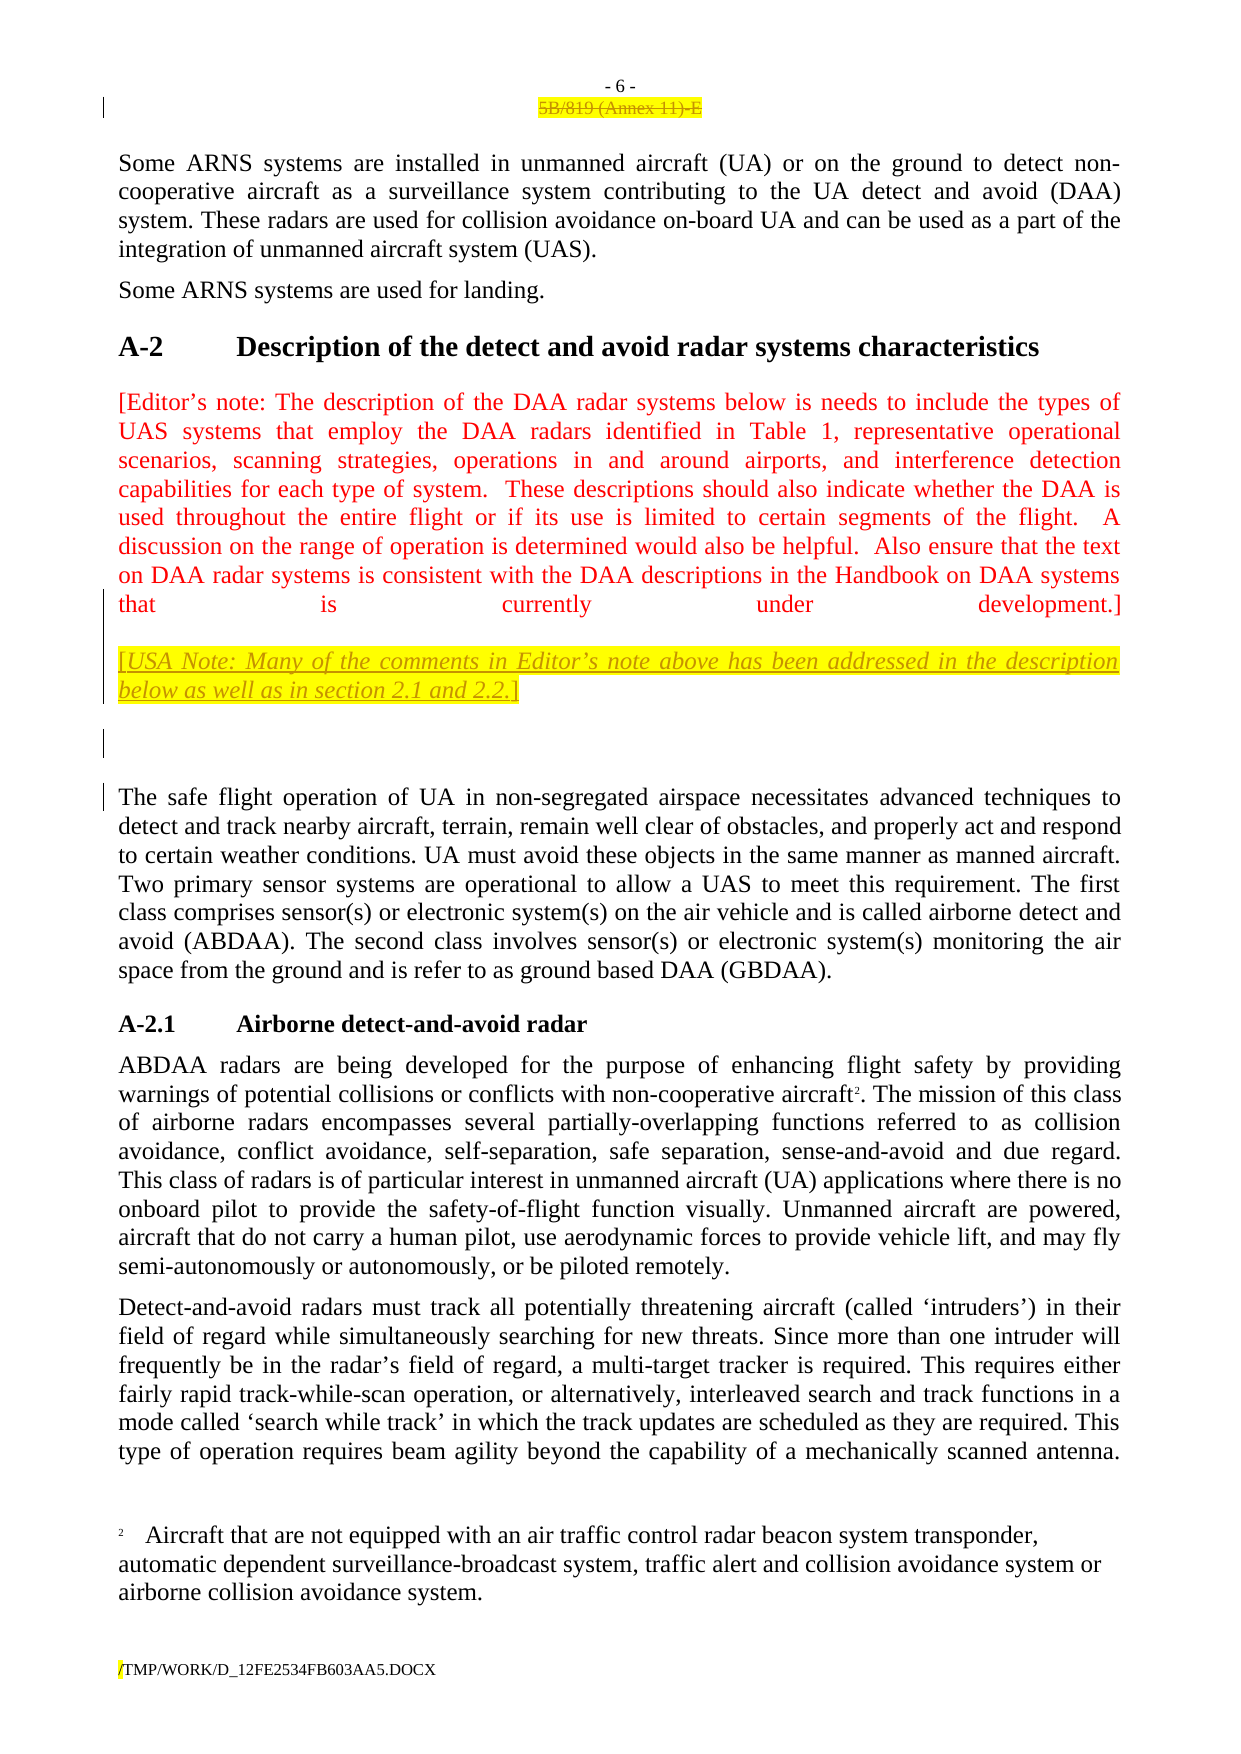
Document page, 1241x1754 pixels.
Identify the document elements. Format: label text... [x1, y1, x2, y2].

text Some ARNS systems are used for landing. [118, 275, 1122, 304]
text The safe flight operation of UA in non-segregated airspace necessitates advanced techniques to detect and track nearby aircraft, terrain, remain well clear of obstacles, and properly act and respond to certain weather conditions. UA must avoid these objects in the same manner as manned aircraft. Two primary sensor systems are operational to allow a UAS to meet this requirement. The first class comprises sensor(s) or electronic system(s) on the air vehicle and is called airborne detect and avoid (ABDAA). The second class involves sensor(s) or electronic system(s) monitoring the air space from the ground and is refer to as ground based DAA (GBDAA). [118, 782, 1122, 984]
subtitle A-2 Description of the detect and avoid radar systems characteristics [118, 329, 1122, 362]
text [118, 1292, 1122, 1465]
subtitle A-2.1 Airborne detect-and-avoid radar [118, 1009, 1122, 1037]
text ABDAA radars are being developed for the purpose of enhancing flight safety by providing warnings of potential collisions or conflicts with non-cooperative aircraft. The mission of this class of airborne radars encompasses several partially-overlapping functions referred to as collision avoidance, conflict avoidance, self-separation, safe separation, sense-and-avoid and due regard. This class of radars is of particular interest in unmanned aircraft (UA) applications where there is no onboard pilot to provide the safety-of-flight function visually. Unmanned aircraft are powered, aircraft that do not carry a human pilot, use aerodynamic forces to provide vehicle lift, and may fly semi-autonomously or autonomously, or be piloted remotely. [118, 1050, 1122, 1280]
text Some ARNS systems are installed in unmanned aircraft (UA) or on the ground to detect non-cooperative aircraft as a surveillance system contributing to the UA detect and avoid (DAA) system. These radars are used for collision avoidance on-board UA and can be used as a part of the integration of unmanned aircraft system (UAS). [118, 148, 1122, 263]
text [Editor’s note: The description of the DAA radar systems below is needs to include the types of UAS systems that employ the DAA radars identified in Table 1, representative operational scenarios, scanning strategies, operations in and around airports, and interference detection capabilities for each type of system. These descriptions should also indicate whether the DAA is used throughout the entire flight or if its use is limited to certain segments of the flight. A discussion on the range of operation is determined would also be helpful. Also ensure that the text on DAA radar systems is consistent with the DAA descriptions in the Handbook on DAA systems that is currently under development.] [118, 387, 1122, 704]
